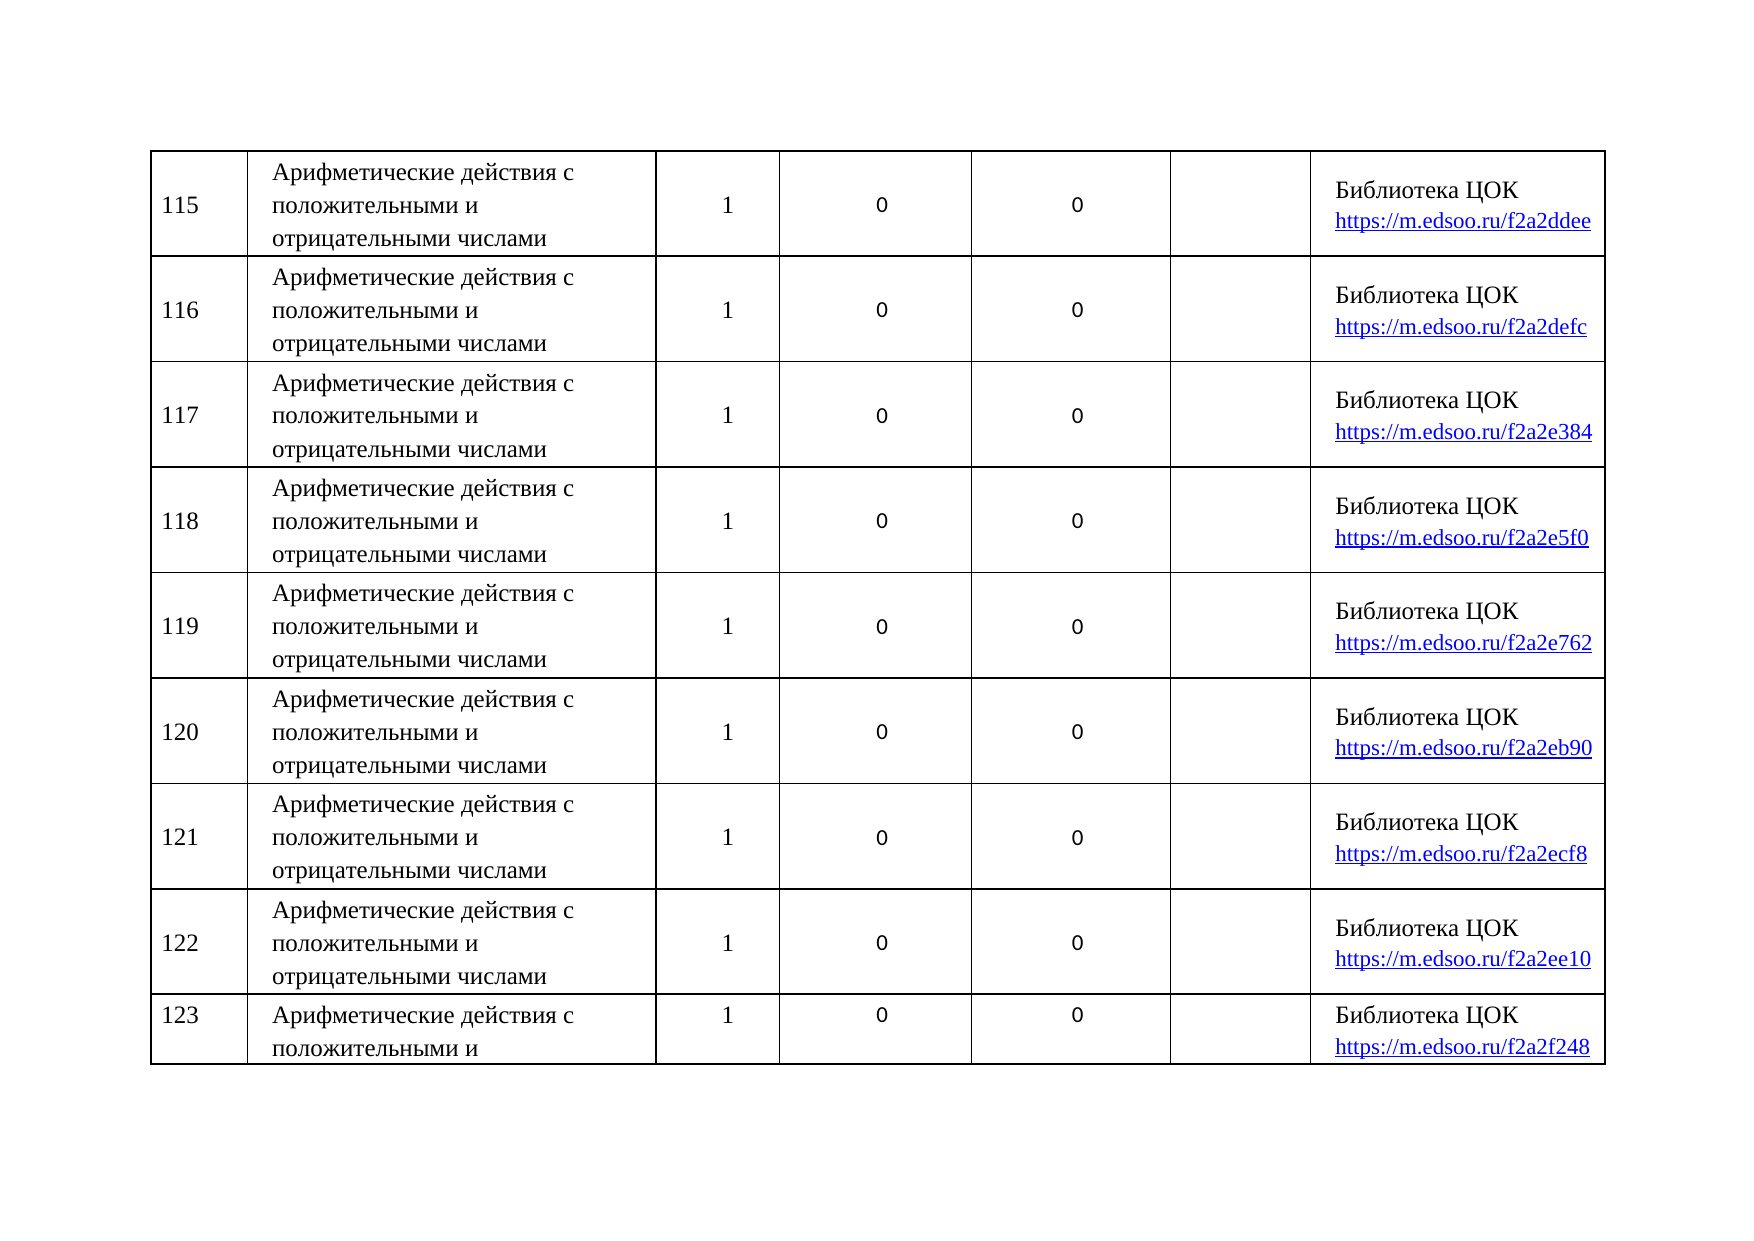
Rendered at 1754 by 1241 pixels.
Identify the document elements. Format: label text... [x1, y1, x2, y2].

table_cell 1 [657, 152, 779, 255]
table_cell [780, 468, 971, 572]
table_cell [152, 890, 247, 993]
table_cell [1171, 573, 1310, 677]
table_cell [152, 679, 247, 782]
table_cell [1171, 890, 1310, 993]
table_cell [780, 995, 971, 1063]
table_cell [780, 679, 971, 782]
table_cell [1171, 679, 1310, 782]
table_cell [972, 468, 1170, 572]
table_cell [1171, 362, 1310, 466]
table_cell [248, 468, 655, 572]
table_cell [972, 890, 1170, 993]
table_cell Арифметические действия с положительными и отрицательными числами [248, 362, 655, 466]
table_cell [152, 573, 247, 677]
table_cell 0 [780, 257, 971, 361]
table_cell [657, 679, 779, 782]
table_cell 0 [972, 152, 1170, 255]
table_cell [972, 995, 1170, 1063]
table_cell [248, 257, 655, 361]
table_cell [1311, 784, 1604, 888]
table_cell 116 [152, 257, 247, 361]
table_cell 0 [972, 362, 1170, 466]
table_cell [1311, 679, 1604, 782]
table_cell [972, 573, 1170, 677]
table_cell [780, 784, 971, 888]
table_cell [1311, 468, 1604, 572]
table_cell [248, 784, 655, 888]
table_cell 0 [972, 257, 1170, 361]
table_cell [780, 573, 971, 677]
table_cell 0 [780, 362, 971, 466]
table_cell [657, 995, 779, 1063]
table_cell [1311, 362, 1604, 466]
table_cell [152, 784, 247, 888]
table_cell [1171, 257, 1310, 361]
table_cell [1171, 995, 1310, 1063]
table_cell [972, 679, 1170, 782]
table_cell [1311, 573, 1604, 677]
table_cell 0 [780, 152, 971, 255]
table_cell 117 [152, 362, 247, 466]
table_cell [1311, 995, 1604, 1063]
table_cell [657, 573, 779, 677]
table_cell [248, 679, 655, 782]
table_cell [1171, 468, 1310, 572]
table_cell 1 [657, 257, 779, 361]
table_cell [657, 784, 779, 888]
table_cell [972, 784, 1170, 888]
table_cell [248, 152, 655, 255]
table_cell Библиотека ЦОК https://m.edsoo.ru/f2a2defc [1311, 257, 1604, 361]
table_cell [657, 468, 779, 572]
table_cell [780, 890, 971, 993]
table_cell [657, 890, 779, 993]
table_cell 1 [657, 362, 779, 466]
table_cell Библиотека ЦОК https://m.edsoo.ru/f2a2ddee [1311, 152, 1604, 255]
table_cell 115 [152, 152, 247, 255]
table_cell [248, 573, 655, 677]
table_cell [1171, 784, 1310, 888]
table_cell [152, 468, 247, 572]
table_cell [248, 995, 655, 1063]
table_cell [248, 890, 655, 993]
table_cell [1171, 152, 1310, 255]
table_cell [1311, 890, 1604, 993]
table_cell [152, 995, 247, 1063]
